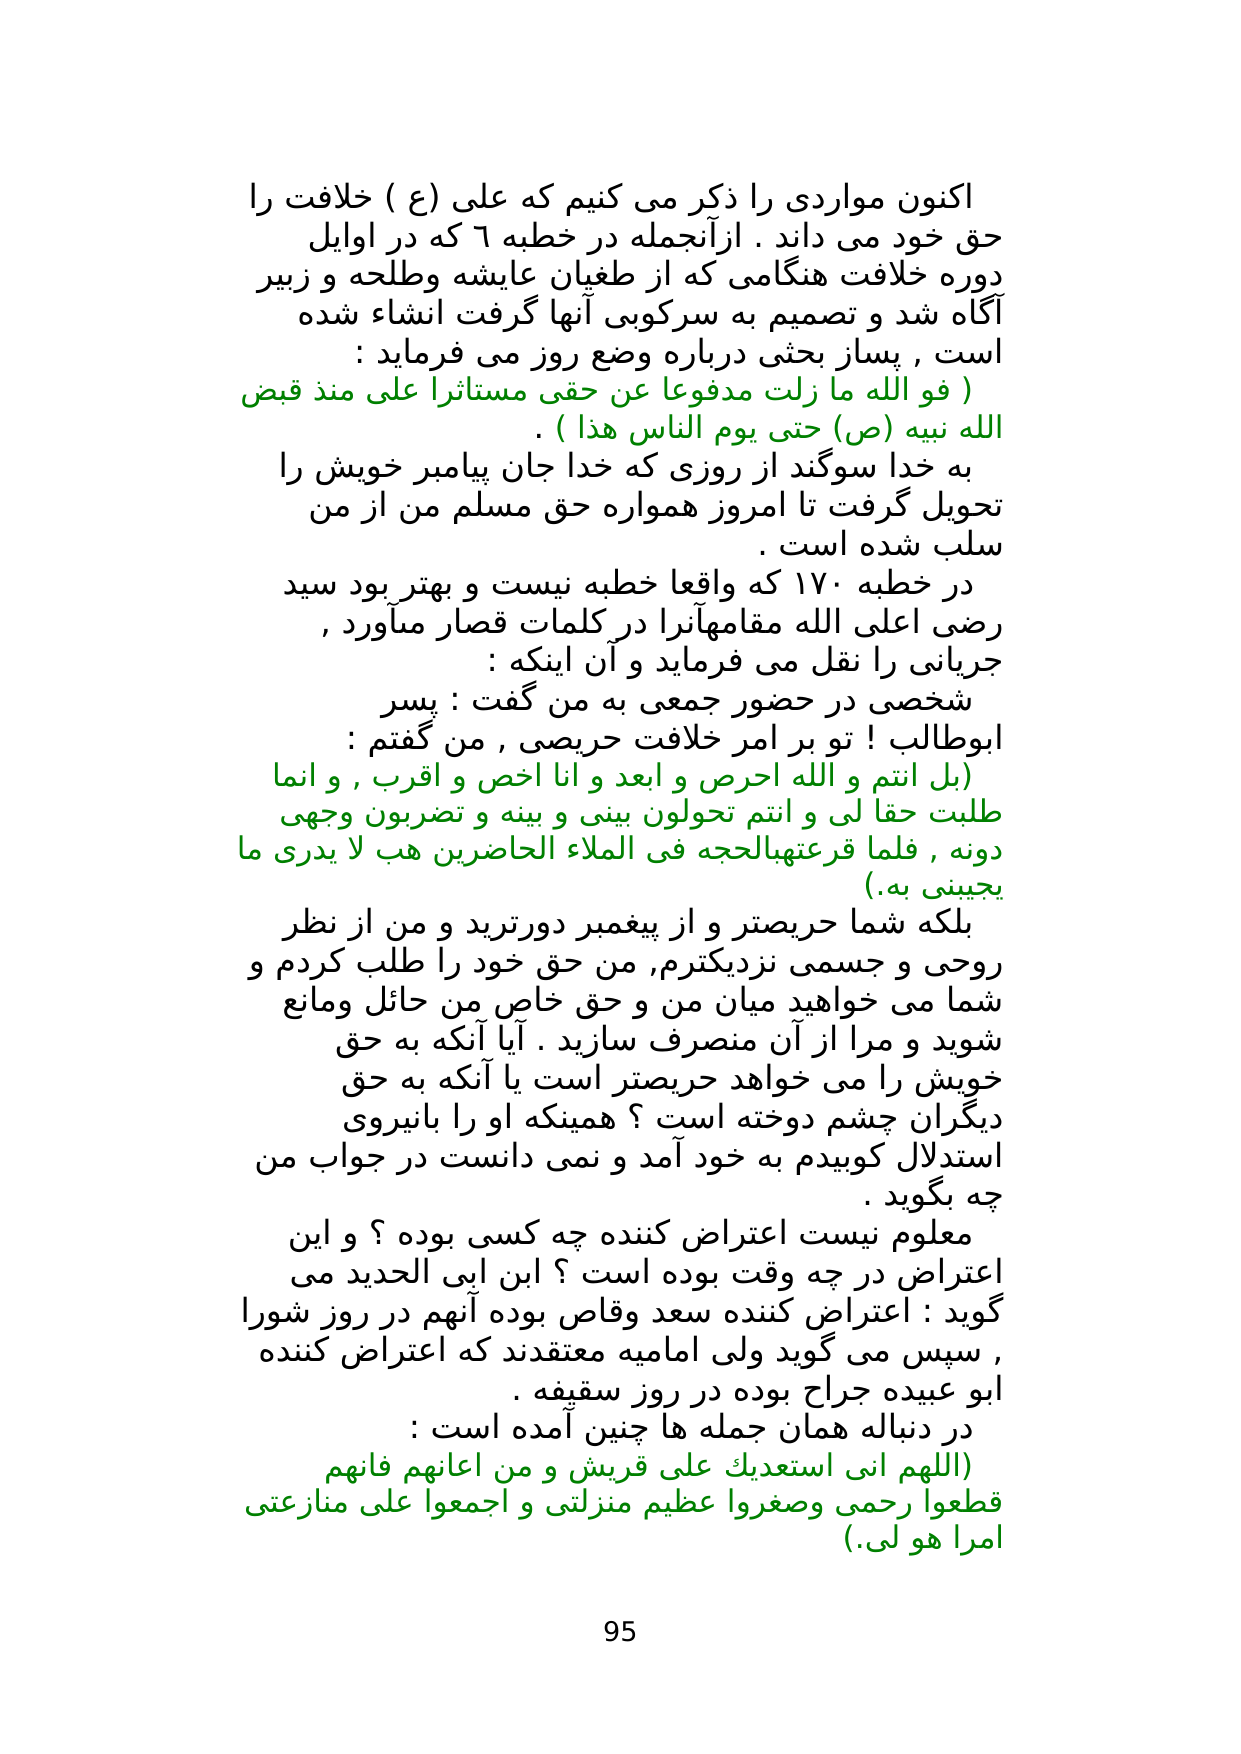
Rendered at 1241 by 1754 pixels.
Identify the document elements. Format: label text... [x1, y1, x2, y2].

text در خطبه ١٧٠ كه واقعا خطبه نيست و بهتر بود سيد رضى اعلى الله مقامهآنرا در كلمات قصار مىآورد , جريانى را نقل مى فرمايد و آن اينكه : [236, 563, 1004, 680]
text (اللهم انى استعديك على قريش و من اعانهم فانهم قطعوا رحمى وصغروا عظيم منزلتى و اجمعوا على منازعتى امرا هو لى.) [236, 1447, 1004, 1556]
text به خدا سوگند از روزى كه خدا جان پيامبر خويش را تحويل گرفت تا امروز همواره حق مسلم من از من سلب شده است . [236, 447, 1004, 563]
text معلوم نيست اعتراض كننده چه كسى بوده ؟ و اين اعتراض در چه وقت بوده است ؟ ابن ابى الحديد مى گويد : اعتراض كننده سعد وقاص بوده آنهم در روز شورا , سپس مى گويد ولى اماميه معتقدند كه اعتراض كننده ابو عبيده جراح بوده در روز سقيفه . [236, 1214, 1004, 1408]
text در دنباله همان جمله ها چنين آمده است : [236, 1408, 1004, 1447]
text (بل انتم و الله احرص و ابعد و انا اخص و اقرب , و انما طلبت حقا لى و انتم تحولون بينى و بينه و تضربون وجهى دونه , فلما قرعتهبالحجه فى الملاء الحاضرين هب لا يدرى ما يجيبنى به.) [236, 757, 1004, 903]
text اكنون مواردى را ذكر مى كنيم كه على (ع ) خلافت را حق خود مى داند . ازآنجمله در خطبه ٦ كه در اوايل دوره خلافت هنگامى كه از طغيان عايشه وطلحه و زبير آگاه شد و تصميم به سركوبى آنها گرفت انشاء شده است , پساز بحثى درباره وضع روز مى فرمايد : [236, 177, 1004, 371]
text شخصى در حضور جمعى به من گفت : پسر ابوطالب ! تو بر امر خلافت حريصى , من گفتم : [236, 680, 1004, 757]
text بلكه شما حريصتر و از پيغمبر دورتريد و من از نظر روحى و جسمى نزديكترم, من حق خود را طلب كردم و شما مى خواهيد ميان من و حق خاص من حائل ومانع شويد و مرا از آن منصرف سازيد . آيا آنكه به حق خويش را مى خواهد حريصتر است يا آنكه به حق ديگران چشم دوخته است ؟ همينكه او را بانيروى استدلال كوبيدم به خود آمد و نمى دانست در جواب من چه بگويد . [236, 903, 1004, 1214]
text ( فو الله ما زلت مدفوعا عن حقى مستاثرا على منذ قبض الله نبيه (ص) حتى يوم الناس هذا ) . [236, 371, 1004, 447]
